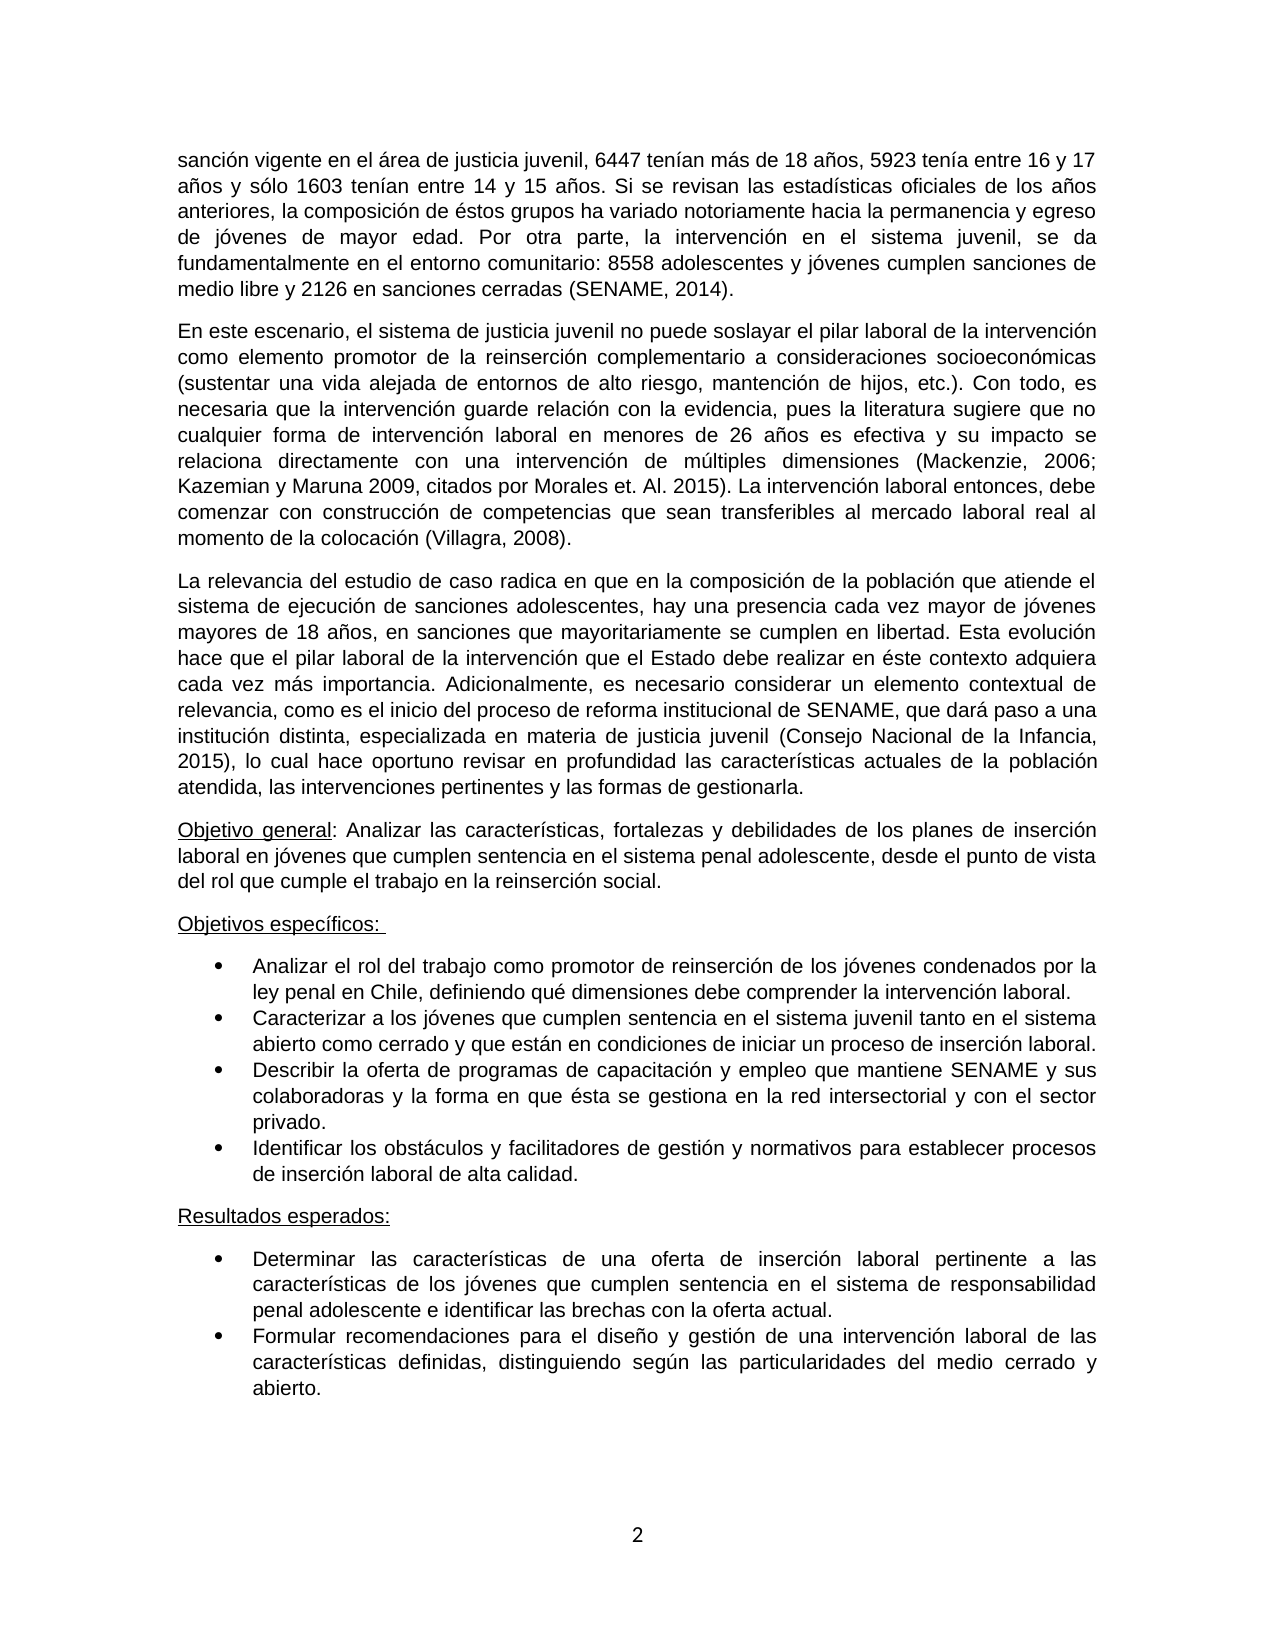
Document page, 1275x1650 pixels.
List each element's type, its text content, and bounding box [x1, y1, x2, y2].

text Resultados esperados: [177, 1204, 1098, 1228]
text Objetivo general: Analizar las características, fortalezas y debilidades de los planes de inserción laboral en jóvenes que cumplen sentencia en el sistema penal adolescente, desde el punto de vista del rol que cumple el trabajo en la reinserción social. [177, 818, 1098, 893]
text En este escenario, el sistema de justicia juvenil no puede soslayar el pilar laboral de la intervención como elemento promotor de la reinserción complementario a consideraciones socioeconómicas (sustentar una vida alejada de entornos de alto riesgo, mantención de hijos, etc.). Con todo, es necesaria que la intervención guarde relación con la evidencia, pues la literatura sugiere que no cualquier forma de intervención laboral en menores de 26 años es efectiva y su impacto se relaciona directamente con una intervención de múltiples dimensiones (Mackenzie, 2006; Kazemian y Maruna 2009, citados por Morales et. Al. 2015). La intervención laboral entonces, debe comenzar con construcción de competencias que sean transferibles al mercado laboral real al momento de la colocación. [177, 319, 1098, 550]
text La relevancia del estudio de caso radica en que en la composición de la población que atiende el sistema de ejecución de sanciones adolescentes, hay una presencia cada vez mayor de jóvenes mayores de 18 años, en sanciones que mayoritariamente se cumplen en libertad. Esta evolución hace que el pilar laboral de la intervención que el Estado debe realizar en éste contexto adquiera cada vez más importancia. Adicionalmente, es necesario considerar un elemento contextual de relevancia, como es el inicio del proceso de reforma institucional de SENAME, que dará paso a una institución distinta, especializada en materia de justicia juvenil, lo cual hace oportuno revisar en profundidad las características actuales de la población atendida, las intervenciones pertinentes y las formas de gestionarla. [177, 568, 1098, 799]
list Determinar las características de una oferta de inserción laboral pertinente a las características de los jóvenes que cumplen sentencia en el sistema de responsabilidad penal adolescente e identificar las brechas con la oferta actual. [215, 1246, 1098, 1322]
list Identificar los obstáculos y facilitadores de gestión y normativos para establecer procesos de inserción laboral de alta calidad. [215, 1135, 1098, 1185]
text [177, 148, 1098, 301]
text Objetivos específicos: [177, 912, 1098, 936]
list Caracterizar a los jóvenes que cumplen sentencia en el sistema juvenil tanto en el sistema abierto como cerrado y que están en condiciones de iniciar un proceso de inserción laboral. [215, 1006, 1098, 1056]
list Describir la oferta de programas de capacitación y empleo que mantiene SENAME y sus colaboradoras y la forma en que ésta se gestiona en la red intersectorial y con el sector privado. [215, 1058, 1098, 1133]
list Analizar el rol del trabajo como promotor de reinserción de los jóvenes condenados por la ley penal en Chile, definiendo qué dimensiones debe comprender la intervención laboral. [215, 954, 1098, 1004]
list Formular recomendaciones para el diseño y gestión de una intervención laboral de las características definidas, distinguiendo según las particularidades del medio cerrado y abierto. [215, 1324, 1098, 1400]
